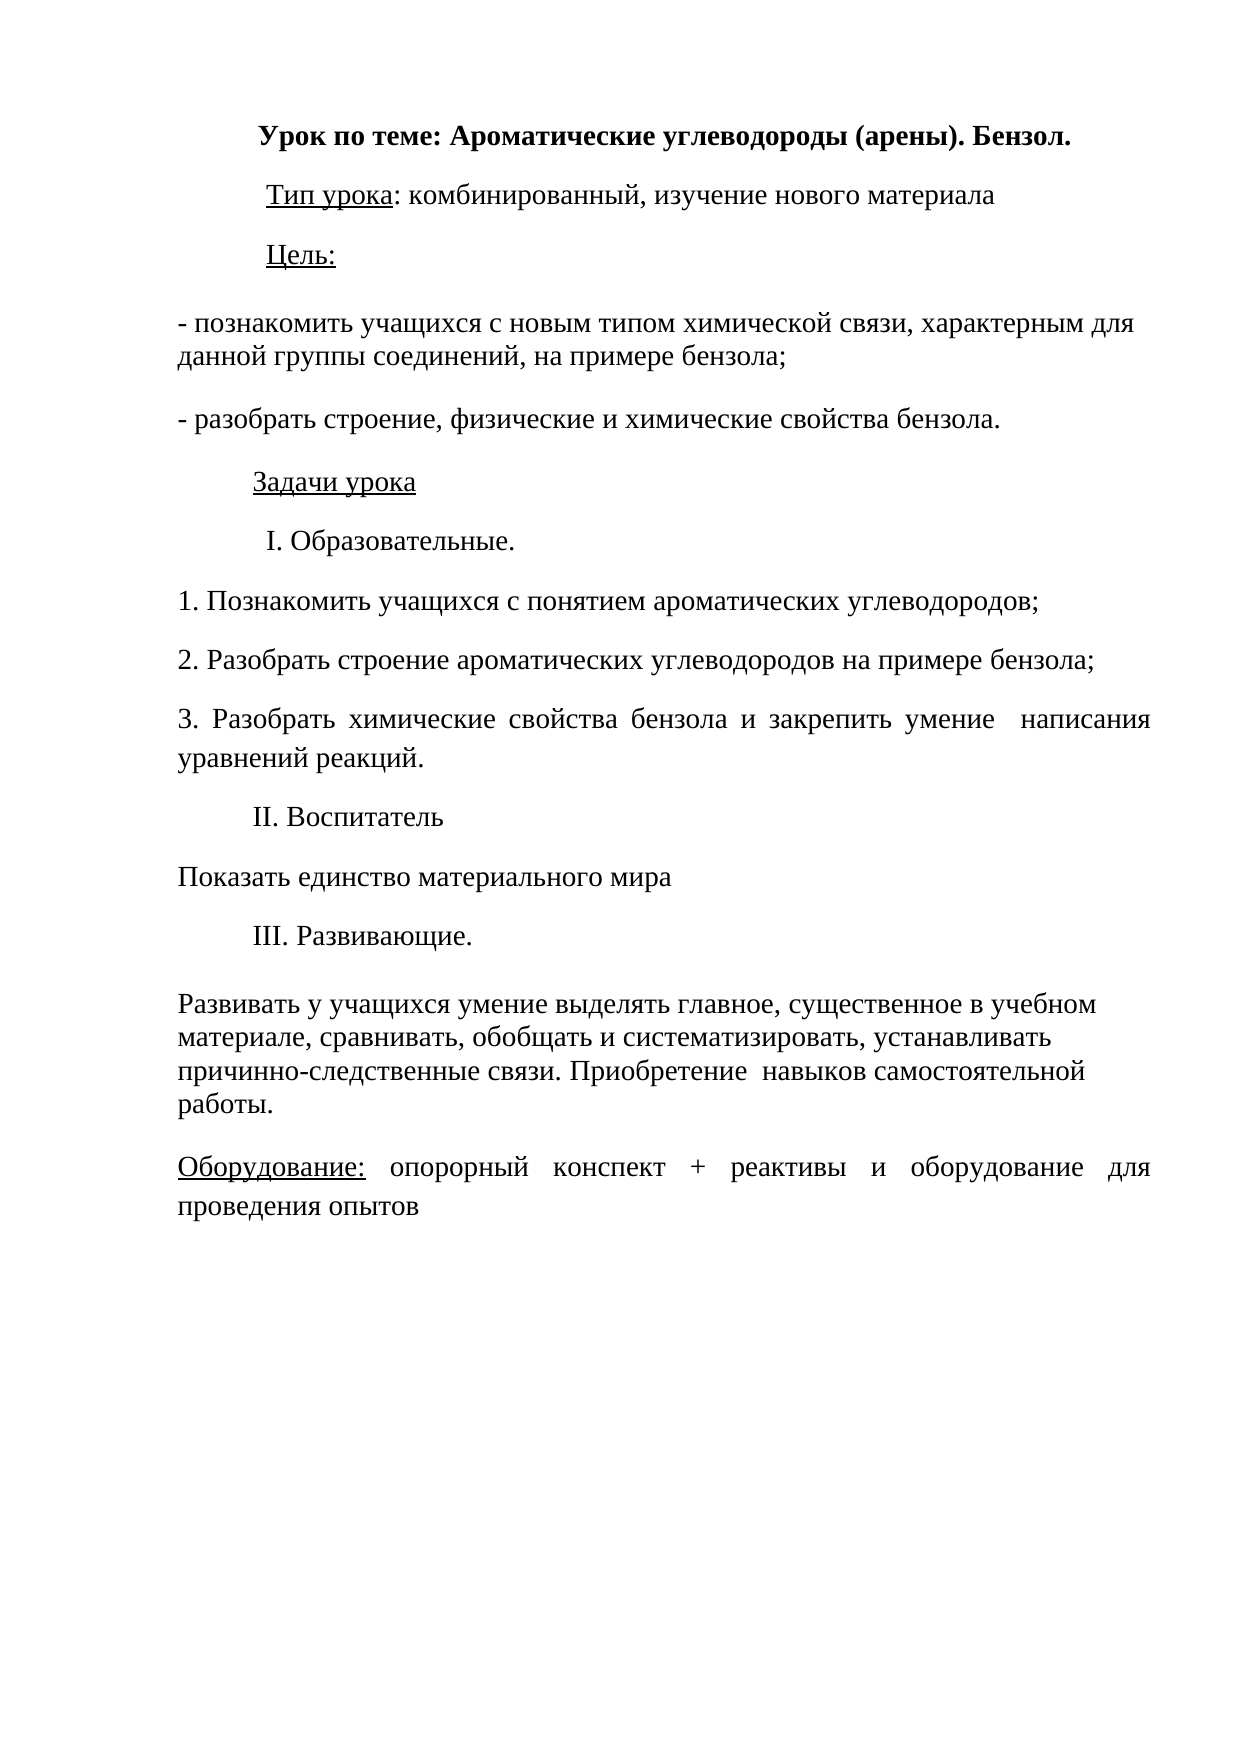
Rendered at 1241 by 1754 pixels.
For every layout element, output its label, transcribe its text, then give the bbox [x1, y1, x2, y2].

text 3. Разобрать химические свойства бензола и закрепить умение написания уравнений реакций. [177, 701, 1152, 773]
list II. Воспитатель [252, 799, 1152, 833]
text 2. Разобрать строение ароматических углеводородов на примере бензола; [177, 642, 1152, 676]
text Цель: [177, 237, 1152, 270]
list III. Развивающие. [252, 918, 1152, 952]
text - разобрать строение, физические и химические свойства бензола. [177, 401, 1152, 435]
text Тип урока: комбинированный, изучение нового материала [177, 177, 1152, 211]
text Показать единство материального мира [177, 859, 1152, 892]
text I. Образовательные. [177, 523, 1152, 557]
text Оборудование: опорорный конспект + реактивы и оборудование для проведения опытов [177, 1149, 1152, 1221]
text Урок по теме: Ароматические углеводороды (арены). Бензол. [177, 118, 1152, 152]
text - познакомить учащихся с новым типом химической связи, характерным для данной группы соединений, на примере бензола; [177, 305, 1152, 372]
list Задачи урока [252, 464, 1152, 497]
text Развивать у учащихся умение выделять главное, существенное в учебном материале, сравнивать, обобщать и систематизировать, устанавливать причинно-следственные связи. Приобретение навыков самостоятельной работы. [177, 986, 1152, 1120]
text 1. Познакомить учащихся с понятием ароматических углеводородов; [177, 583, 1152, 616]
